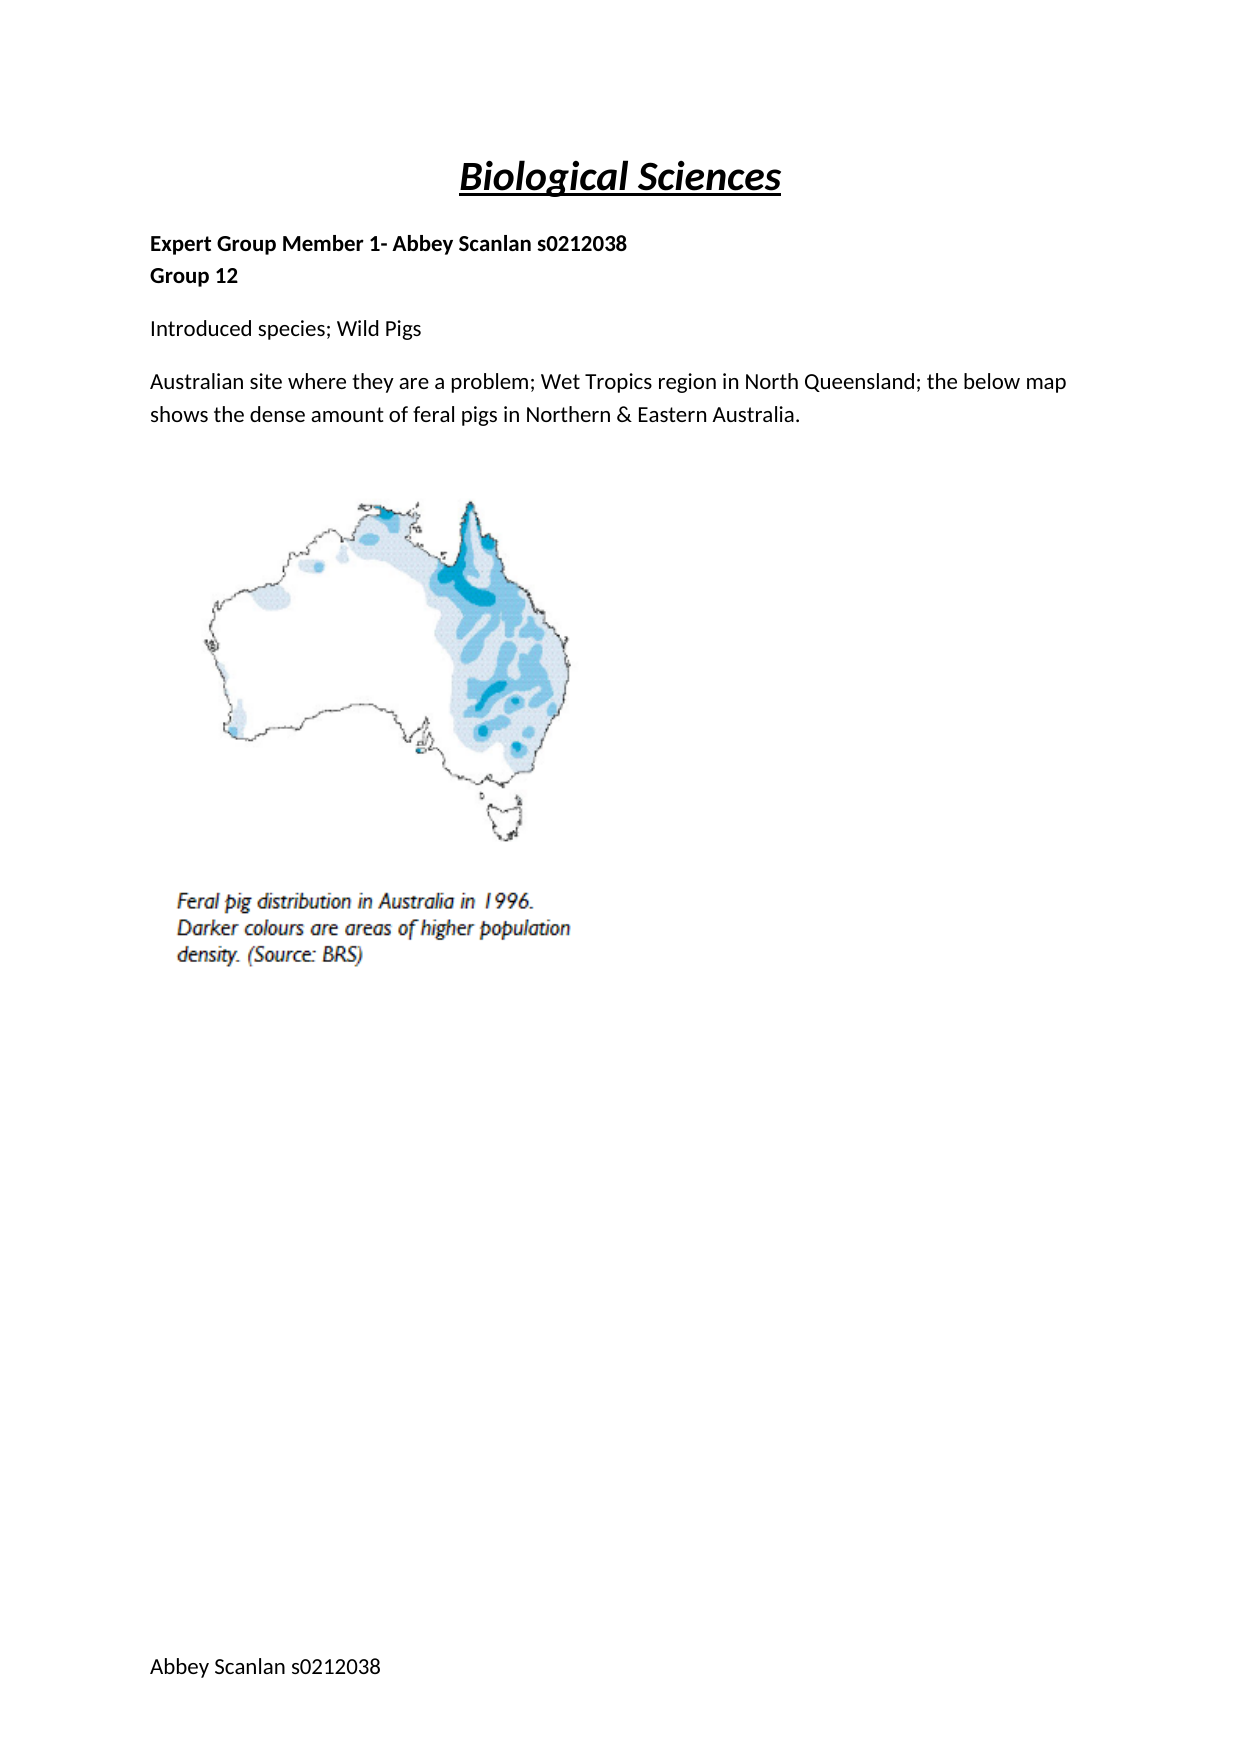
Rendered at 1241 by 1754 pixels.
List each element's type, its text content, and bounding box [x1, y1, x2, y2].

text Introduced species; Wild Pigs [150, 314, 1090, 342]
text Biological Sciences [150, 150, 1090, 201]
picture [150, 452, 621, 998]
text Australian site where they are a problem; Wet Tropics region in North Queensland; the below map shows the dense amount of feral pigs in Northern & Eastern Australia. [150, 367, 1090, 428]
text Expert Group Member 1- Abbey Scanlan s0212038 Group 12 [150, 229, 1090, 289]
